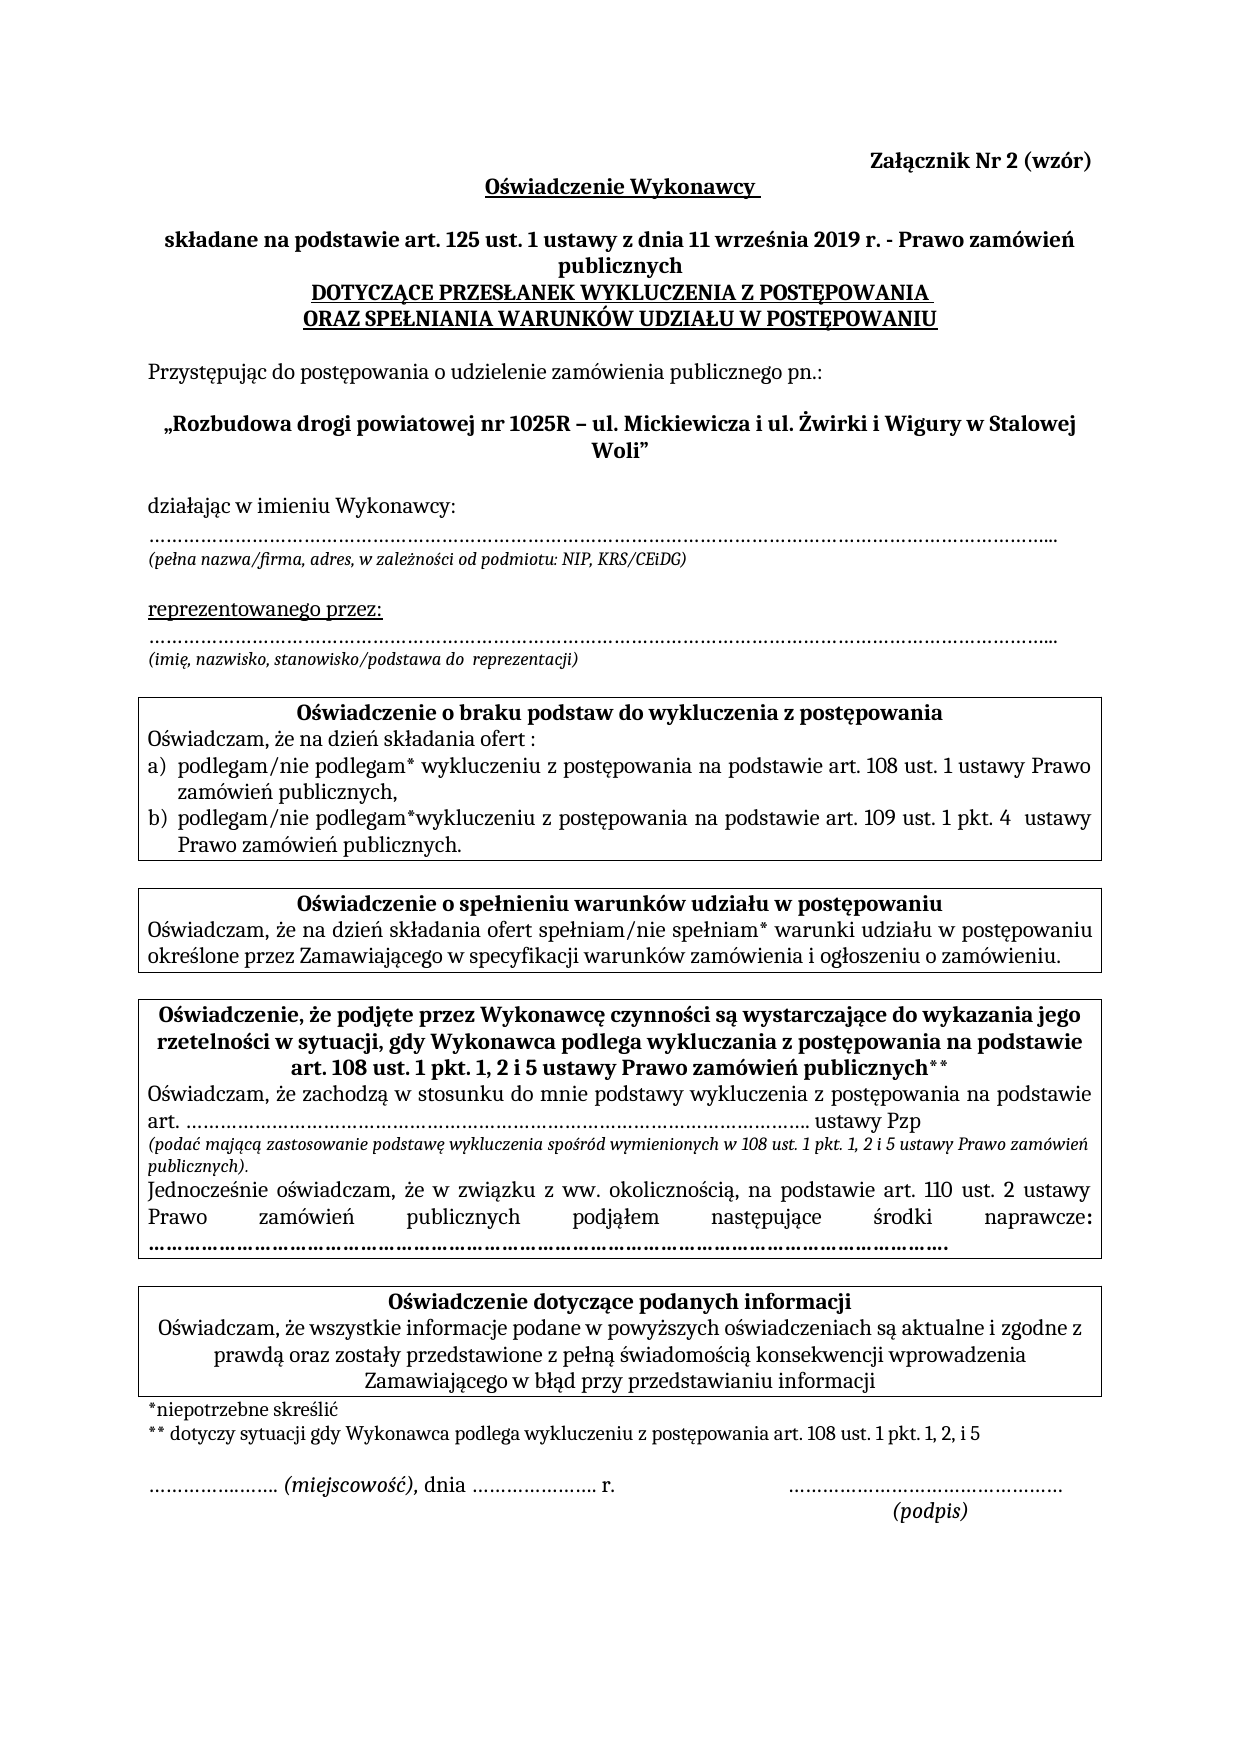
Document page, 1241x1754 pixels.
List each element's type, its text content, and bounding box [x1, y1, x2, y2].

text …………………………………………………………………………………………………………………………………………... [148, 622, 1091, 649]
text (podpis) [738, 1498, 1093, 1524]
text Oświadczenie o spełnieniu warunków udziału w postępowaniu [139, 889, 1101, 914]
text Załącznik Nr 2 (wzór) [148, 148, 1093, 174]
text b) podlegam/nie podlegam*wykluczeniu z postępowania na podstawie art. 109 ust. 1 pkt. 4 ustawy Prawo zamówień publicznych. [139, 802, 1101, 860]
text *niepotrzebne skreślić [148, 1397, 1093, 1421]
text …………….……. (miejscowość), dnia …………………. r. ………………………………………… [148, 1472, 1093, 1498]
text ORAZ SPEŁNIANIA WARUNKÓW UDZIAŁU W POSTĘPOWANIU [148, 306, 1093, 332]
text Jednocześnie oświadczam, że w związku z ww. okolicznością, na podstawie art. 110 ust. 2 ustawy Prawo zamówień publicznych podjąłem następujące środki naprawcze:………………………………………………………………………………………………………………………. [139, 1174, 1101, 1258]
text działając w imieniu Wykonawcy: [148, 493, 1093, 519]
text „Rozbudowa drogi powiatowej nr 1025R – ul. Mickiewicza i ul. Żwirki i Wigury w Stalowej Woli” [148, 411, 1093, 464]
text reprezentowanego przez: [148, 596, 1093, 622]
text …………………………………………………………………………………………………………………………………………... [148, 522, 1091, 548]
text Oświadczam, że zachodzą w stosunku do mnie podstawy wykluczenia z postępowania na podstawie art. ………………………………………………………………………………………………. ustawy Pzp [148, 1081, 1093, 1134]
text (podać mającą zastosowanie podstawę wykluczenia spośród wymienionych w 108 ust. 1 pkt. 1, 2 i 5 ustawy Prawo zamówień publicznych). [148, 1134, 1093, 1174]
text Przystępując do postępowania o udzielenie zamówienia publicznego pn.: [148, 358, 1093, 385]
text składane na podstawie art. 125 ust. 1 ustawy z dnia 11 września 2019 r. - Prawo zamówień publicznych [148, 227, 1093, 279]
text Oświadczenie Wykonawcy [148, 174, 1093, 200]
text a) podlegam/nie podlegam* wykluczeniu z postępowania na podstawie art. 108 ust. 1 ustawy Prawo zamówień publicznych, [148, 752, 1093, 802]
text (imię, nazwisko, stanowisko/podstawa do reprezentacji) [148, 649, 1091, 670]
text ** dotyczy sytuacji gdy Wykonawca podlega wykluczeniu z postępowania art. 108 ust. 1 pkt. 1, 2, i 5 [148, 1421, 1093, 1445]
text Oświadczenie, że podjęte przez Wykonawcę czynności są wystarczające do wykazania jego rzetelności w sytuacji, gdy Wykonawca podlega wykluczania z postępowania na podstawie art. 108 ust. 1 pkt. 1, 2 i 5 ustawy Prawo zamówień publicznych** [139, 1000, 1101, 1081]
text (pełna nazwa/firma, adres, w zależności od podmiotu: NIP, KRS/CEiDG) [148, 548, 1091, 570]
text Oświadczenie dotyczące podanych informacji [139, 1287, 1101, 1312]
text Oświadczam, że wszystkie informacje podane w powyższych oświadczeniach są aktualne i zgodne z prawdą oraz zostały przedstawione z pełną świadomością konsekwencji wprowadzenia Zamawiającego w błąd przy przedstawianiu informacji [139, 1312, 1101, 1396]
text Oświadczam, że na dzień składania ofert spełniam/nie spełniam* warunki udziału w postępowaniu określone przez Zamawiającego w specyfikacji warunków zamówienia i ogłoszeniu o zamówieniu. [139, 914, 1101, 972]
text Oświadczam, że na dzień składania ofert : [148, 726, 1093, 752]
text DOTYCZĄCE PRZESŁANEK WYKLUCZENIA Z POSTĘPOWANIA [148, 279, 1093, 306]
text Oświadczenie o braku podstaw do wykluczenia z postępowania [139, 698, 1101, 726]
